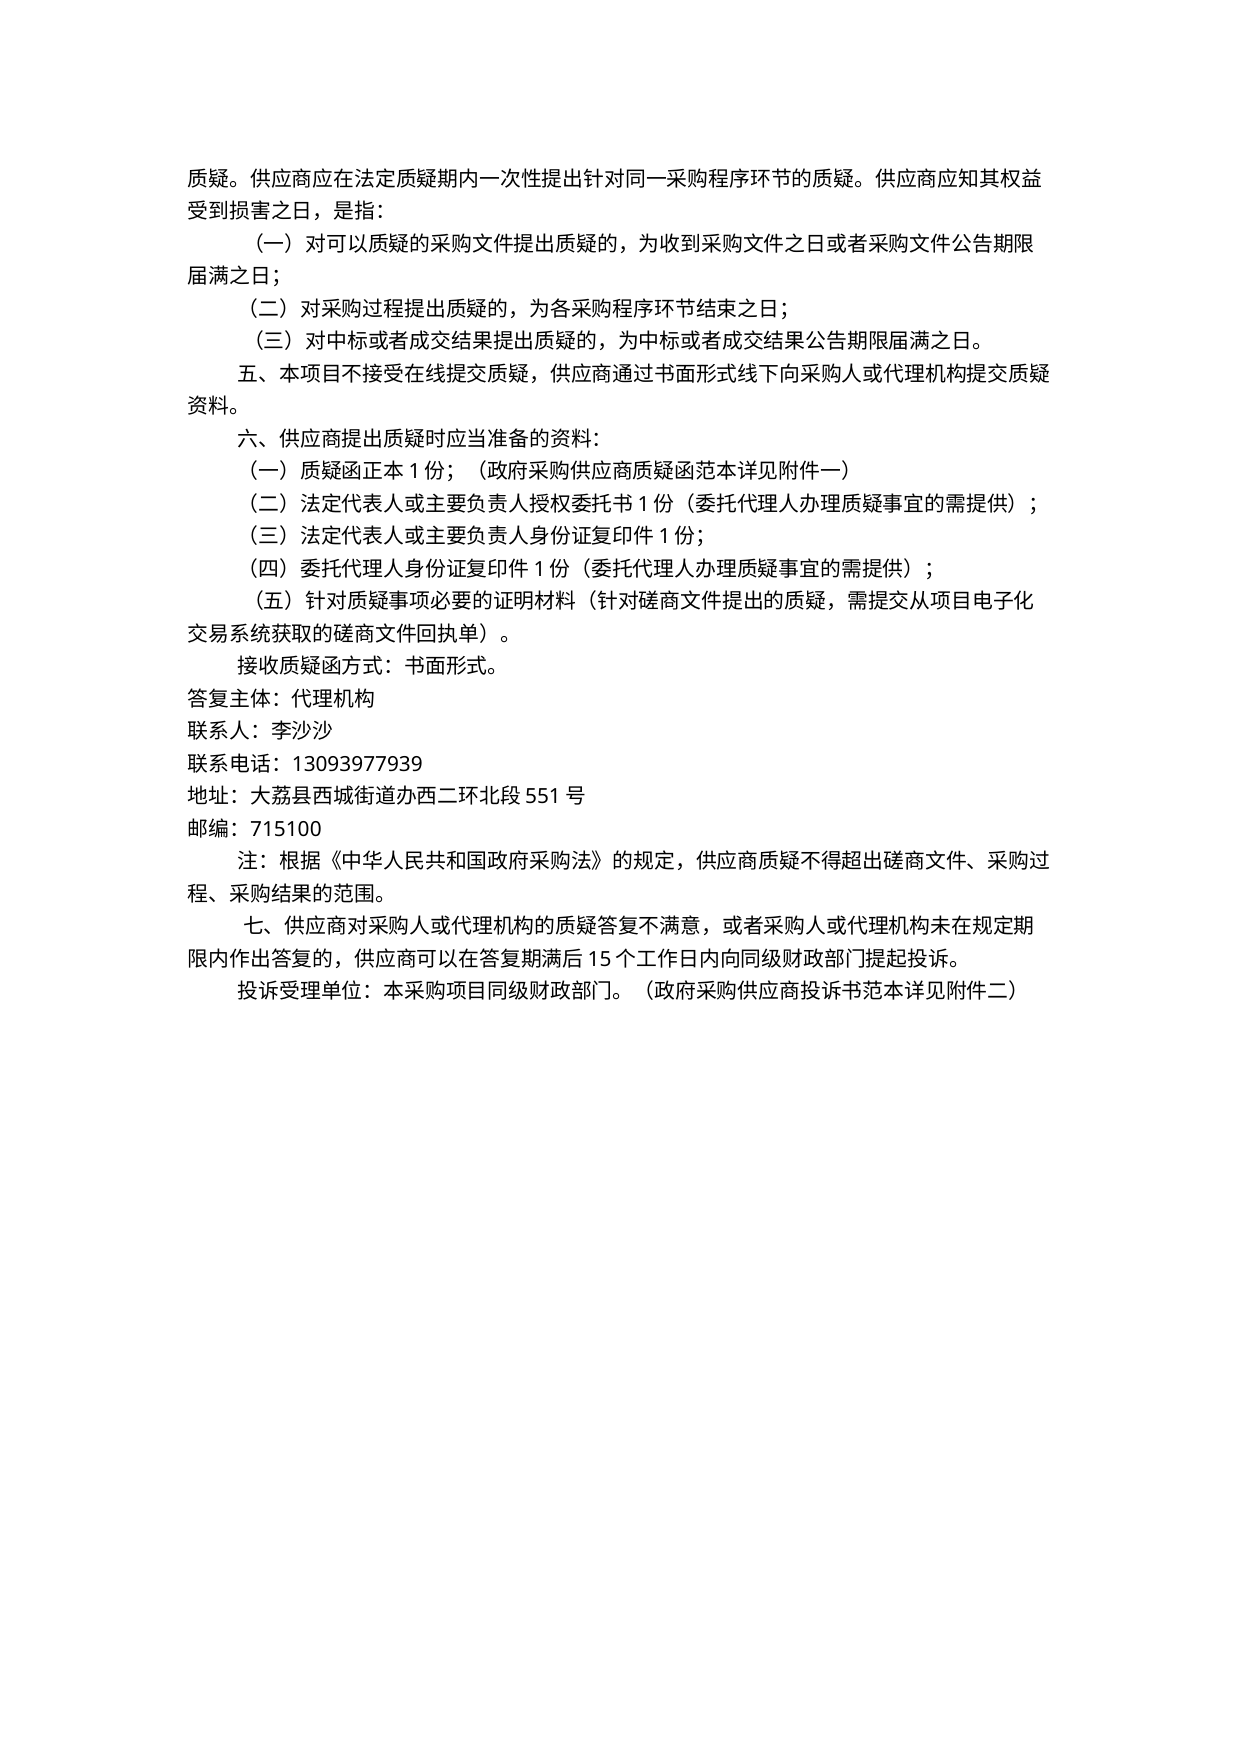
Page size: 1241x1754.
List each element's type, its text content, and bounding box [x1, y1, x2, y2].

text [187, 162, 1053, 227]
text 地址：大荔县西城街道办西二环北段551号 [187, 779, 1053, 812]
text （一）对可以质疑的采购文件提出质疑的，为收到采购文件之日或者采购文件公告期限届满之日； [187, 227, 1053, 292]
text 注：根据《中华人民共和国政府采购法》的规定，供应商质疑不得超出磋商文件、采购过程、采购结果的范围。 [187, 844, 1053, 909]
text 联系人：李沙沙 [187, 714, 1053, 747]
text 七、供应商对采购人或代理机构的质疑答复不满意，或者采购人或代理机构未在规定期限内作出答复的，供应商可以在答复期满后15个工作日内向同级财政部门提起投诉。 [187, 909, 1053, 974]
text （三）对中标或者成交结果提出质疑的，为中标或者成交结果公告期限届满之日。 [187, 324, 1053, 357]
text （二）法定代表人或主要负责人授权委托书1份（委托代理人办理质疑事宜的需提供）； [187, 487, 1053, 519]
text 邮编：715100 [187, 812, 1053, 844]
text 投诉受理单位：本采购项目同级财政部门。（政府采购供应商投诉书范本详见附件二） [187, 974, 1053, 1007]
text （二）对采购过程提出质疑的，为各采购程序环节结束之日； [187, 292, 1053, 324]
text （五）针对质疑事项必要的证明材料（针对磋商文件提出的质疑，需提交从项目电子化交易系统获取的磋商文件回执单）。 [187, 584, 1053, 649]
text 接收质疑函方式：书面形式。 [187, 649, 1053, 682]
text （一）质疑函正本1份；（政府采购供应商质疑函范本详见附件一） [187, 454, 1053, 487]
text （三）法定代表人或主要负责人身份证复印件1份； [187, 519, 1053, 552]
text 联系电话：13093977939 [187, 747, 1053, 779]
text （四）委托代理人身份证复印件1份（委托代理人办理质疑事宜的需提供）； [187, 552, 1053, 584]
text 六、供应商提出质疑时应当准备的资料： [187, 422, 1053, 454]
text 答复主体：代理机构 [187, 682, 1053, 714]
text 五、本项目不接受在线提交质疑，供应商通过书面形式线下向采购人或代理机构提交质疑资料。 [187, 357, 1053, 422]
